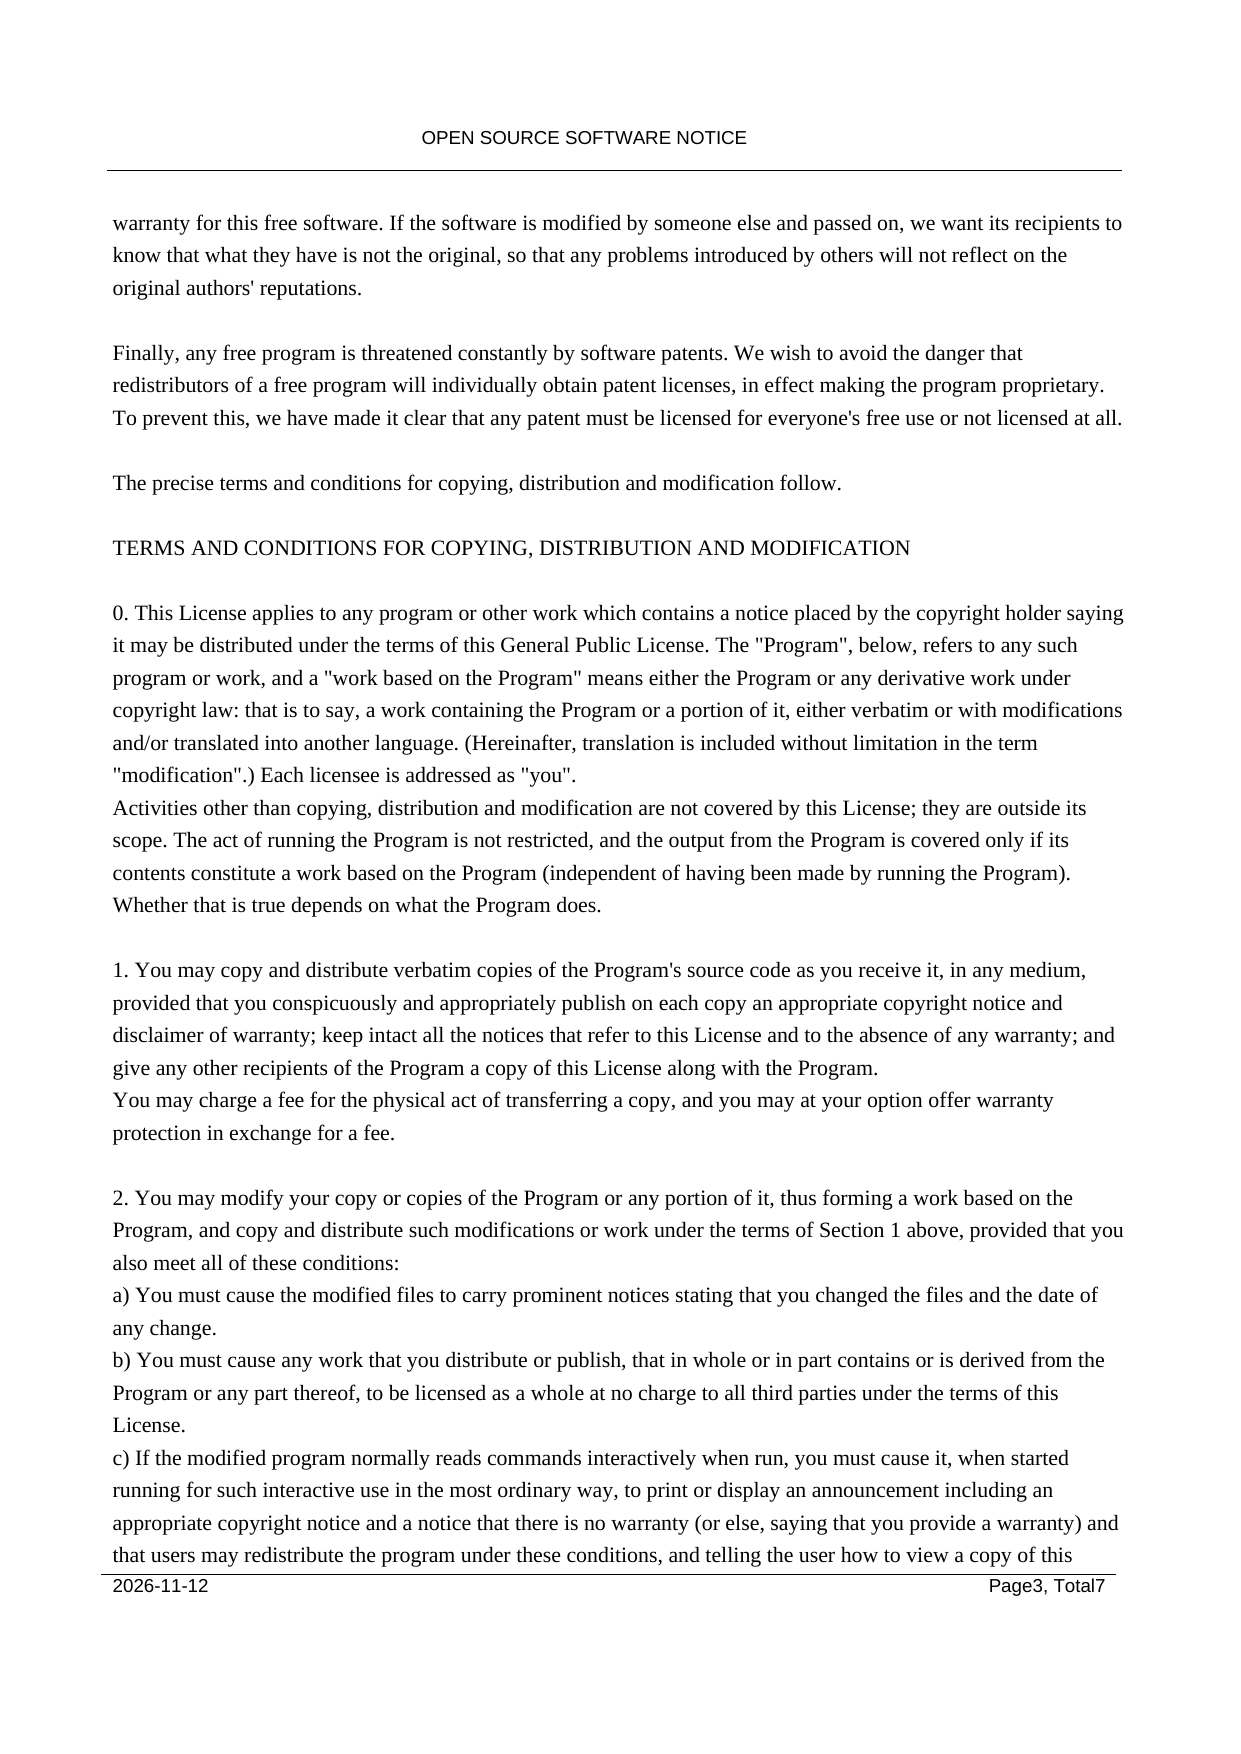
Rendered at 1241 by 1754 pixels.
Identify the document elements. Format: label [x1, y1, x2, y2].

text [112, 206, 1128, 1571]
